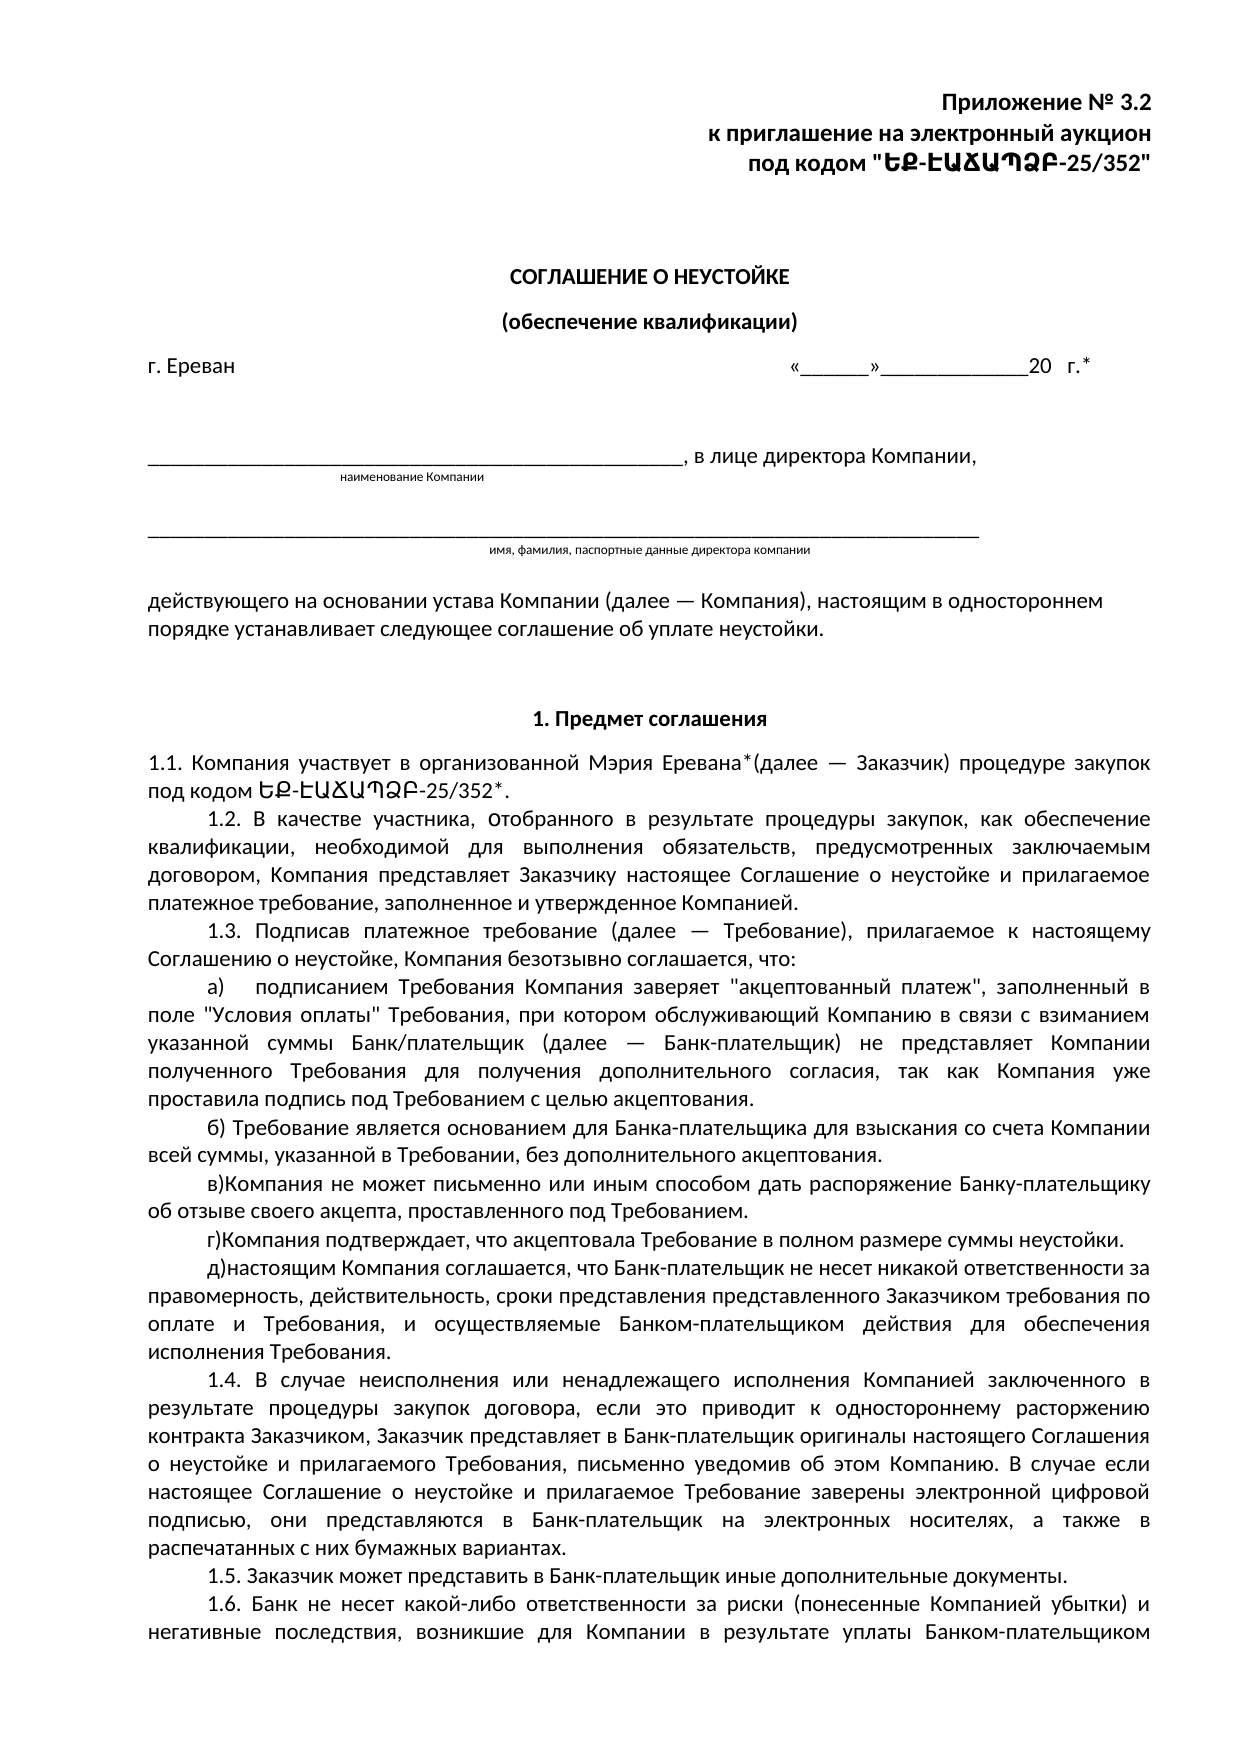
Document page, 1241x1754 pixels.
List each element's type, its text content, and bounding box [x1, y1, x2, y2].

table_header «______»_____________20 г.* [635, 351, 1104, 396]
text порядке устанавливает следующее соглашение об уплате неустойки. [148, 614, 1152, 642]
text Приложение № 3.2 [148, 86, 1152, 117]
table_header г. Ереван [136, 351, 635, 396]
text 1.5. Заказчик может представить в Банк-плательщик иные дополнительные документы. [148, 1561, 1152, 1589]
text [148, 1589, 1152, 1645]
text _______________________________________________, в лице директора Компании, [148, 441, 1152, 469]
text (обеспечение квалификации) [148, 307, 1152, 335]
text _________________________________________________________________________ [148, 513, 1152, 542]
text 1. Предмет соглашения [148, 704, 1152, 732]
text 1.2. В качестве участника, օтобранного в результате процедуры закупок, как обеспечение квалификации, необходимой для выполнения обязательств, предусмотренных заключаемым договором, Kомпания представляет Заказчику настоящее Соглашение о неустойке и прилагаемое платежное требование, заполненное и утвержденное Компанией. [148, 804, 1152, 916]
text д)настоящим Компания соглашается, что Банк-плательщик не несет никакой ответственности за правомерность, действительность, сроки представления представленного Заказчиком требования по оплате и Требования, и осуществляемые Банком-плательщиком действия для обеспечения исполнения Требования. [148, 1253, 1152, 1365]
text СОГЛАШЕНИЕ О НЕУСТОЙКЕ [148, 262, 1152, 290]
text наименование Компании [340, 469, 1152, 497]
text в)Компания не может письменно или иным способом дать распоряжение Банку-плательщику об отзыве своего акцепта, проставленного под Требованием. [148, 1169, 1152, 1225]
text имя, фамилия, паспортные данные директора компании [148, 542, 1152, 569]
text к приглашение на электронный аукцион [177, 117, 1152, 147]
text 1.3. Подписав платежное требование (далее — Требование), прилагаемое к настоящему Соглашению о неустойке, Компания безотзывно соглашается, что: [148, 916, 1152, 972]
text а) подписанием Требования Компания заверяет "акцептованный платеж", заполненный в поле "Условия оплаты" Требования, при котором обслуживающий Компанию в связи с взиманием указанной суммы Банк/плательщик (далее — Банк-плательщик) не представляет Компании полученного Требования для получения дополнительного согласия, так как Компания уже проставила подпись под Требованием с целью акцептования. [148, 972, 1152, 1113]
text действующего на основании устава Компании (далее — Компания), настоящим в одностороннем [148, 586, 1152, 614]
text б) Требование является основанием для Банка-плательщика для взыскания со счета Компании всей суммы, указанной в Требовании, без дополнительного акцептования. [148, 1113, 1152, 1169]
text под кодом "ԵՔ-ԷԱՃԱՊՁԲ-25/352" [177, 147, 1152, 178]
text 1.4. В случае неисполнения или ненадлежащего исполнения Компанией заключенного в результате процедуры закупок договора, если это приводит к одностороннему расторжению контракта Заказчиком, Заказчик представляет в Банк-плательщик оригиналы настоящего Соглашения о неустойке и прилагаемого Требования, письменно уведомив об этом Компанию. В случае если настоящее Соглашение о неустойке и прилагаемое Требование заверены электронной цифровой подписью, они представляются в Банк-плательщик на электронных носителях, а также в распечатанных с них бумажных вариантах. [148, 1365, 1152, 1561]
text 1.1. Компания участвует в организованной Мэрия Еревана*(далее — Заказчик) процедуре закупок под кодом ԵՔ-ԷԱՃԱՊՁԲ-25/352*. [148, 748, 1152, 804]
text г)Компания подтверждает, что акцептовала Требование в полном размере суммы неустойки. [148, 1225, 1152, 1253]
